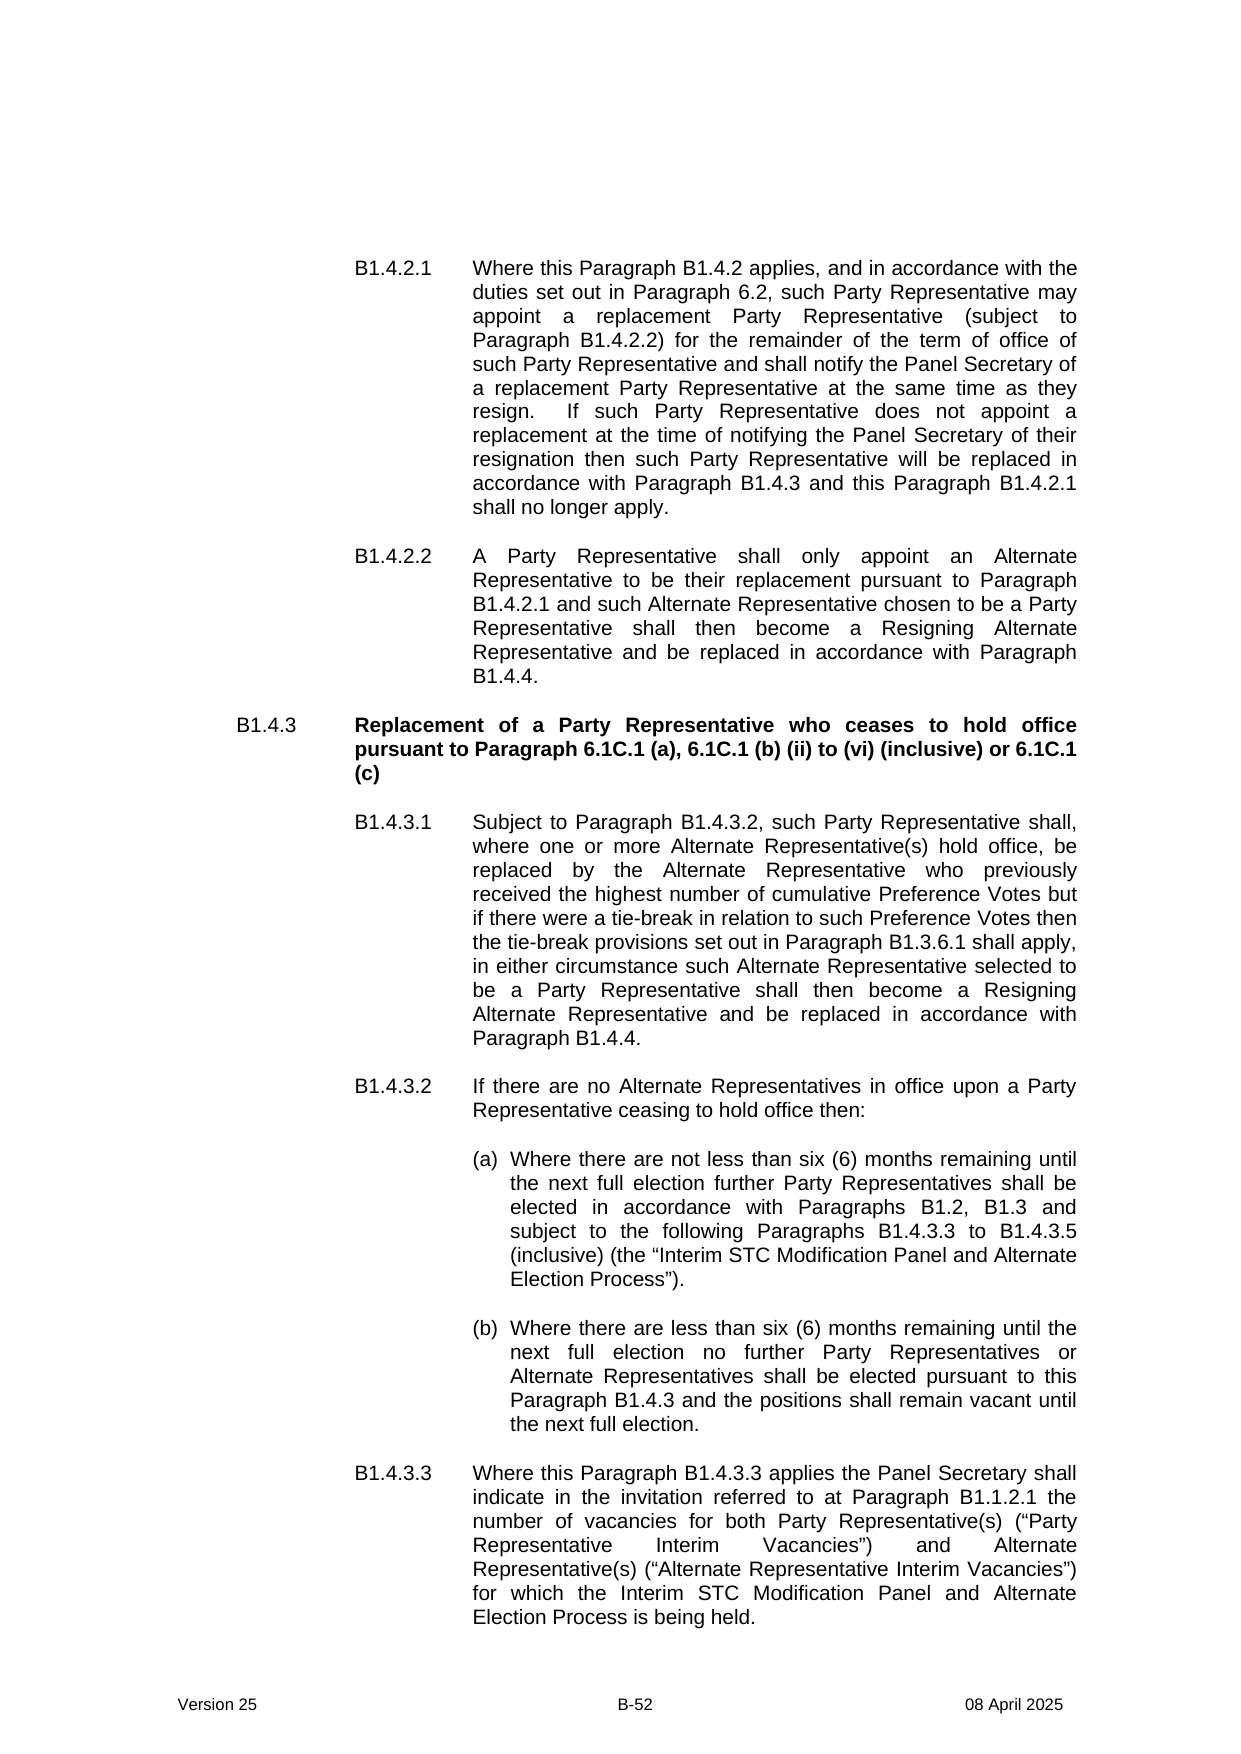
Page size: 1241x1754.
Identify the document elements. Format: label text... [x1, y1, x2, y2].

text B1.4.3.2 If there are no Alternate Representatives in office upon a Party Representative ceasing to hold office then: [354, 1074, 1078, 1122]
text B1.4.2.2 A Party Representative shall only appoint an Alternate Representative to be their replacement pursuant to Paragraph B1.4.2.1 and such Alternate Representative chosen to be a Party Representative shall then become a Resigning Alternate Representative and be replaced in accordance with Paragraph B1.4.4. [354, 544, 1078, 688]
list Where there are less than six (6) months remaining until the next full election no further Party Representatives or Alternate Representatives shall be elected pursuant to this Paragraph B1.4.3 and the positions shall remain vacant until the next full election. [472, 1316, 1078, 1436]
text B1.4.3.3 Where this Paragraph B1.4.3.3 applies the Panel Secretary shall indicate in the invitation referred to at Paragraph B1.1.2.1 the number of vacancies for both Party Representative(s) (“Party Representative Interim Vacancies”) and Alternate Representative(s) (“Alternate Representative Interim Vacancies”) for which the Interim STC Modification Panel and Alternate Election Process is being held. [354, 1461, 1078, 1628]
text B1.4.2.1 Where this Paragraph B1.4.2 applies, and in accordance with the duties set out in Paragraph 6.2, such Party Representative may appoint a replacement Party Representative (subject to Paragraph B1.4.2.2) for the remainder of the term of office of such Party Representative and shall notify the Panel Secretary of a replacement Party Representative at the same time as they resign. If such Party Representative does not appoint a replacement at the time of notifying the Panel Secretary of their resignation then such Party Representative will be replaced in accordance with Paragraph B1.4.3 and this Paragraph B1.4.2.1 shall no longer apply. [354, 256, 1078, 519]
text B1.4.3.1 Subject to Paragraph B1.4.3.2, such Party Representative shall, where one or more Alternate Representative(s) hold office, be replaced by the Alternate Representative who previously received the highest number of cumulative Preference Votes but if there were a tie-break in relation to such Preference Votes then the tie-break provisions set out in Paragraph B1.3.6.1 shall apply, in either circumstance such Alternate Representative selected to be a Party Representative shall then become a Resigning Alternate Representative and be replaced in accordance with Paragraph B1.4.4. [354, 810, 1078, 1049]
text B1.4.3 Replacement of a Party Representative who ceases to hold office pursuant to Paragraph 6.1C.1 (a), 6.1C.1 (b) (ii) to (vi) (inclusive) or 6.1C.1 (c) [236, 713, 1078, 785]
list Where there are not less than six (6) months remaining until the next full election further Party Representatives shall be elected in accordance with Paragraphs B1.2, B1.3 and subject to the following Paragraphs B1.4.3.3 to B1.4.3.5 (inclusive) (the “Interim STC Modification Panel and Alternate Election Process”). [472, 1147, 1078, 1291]
